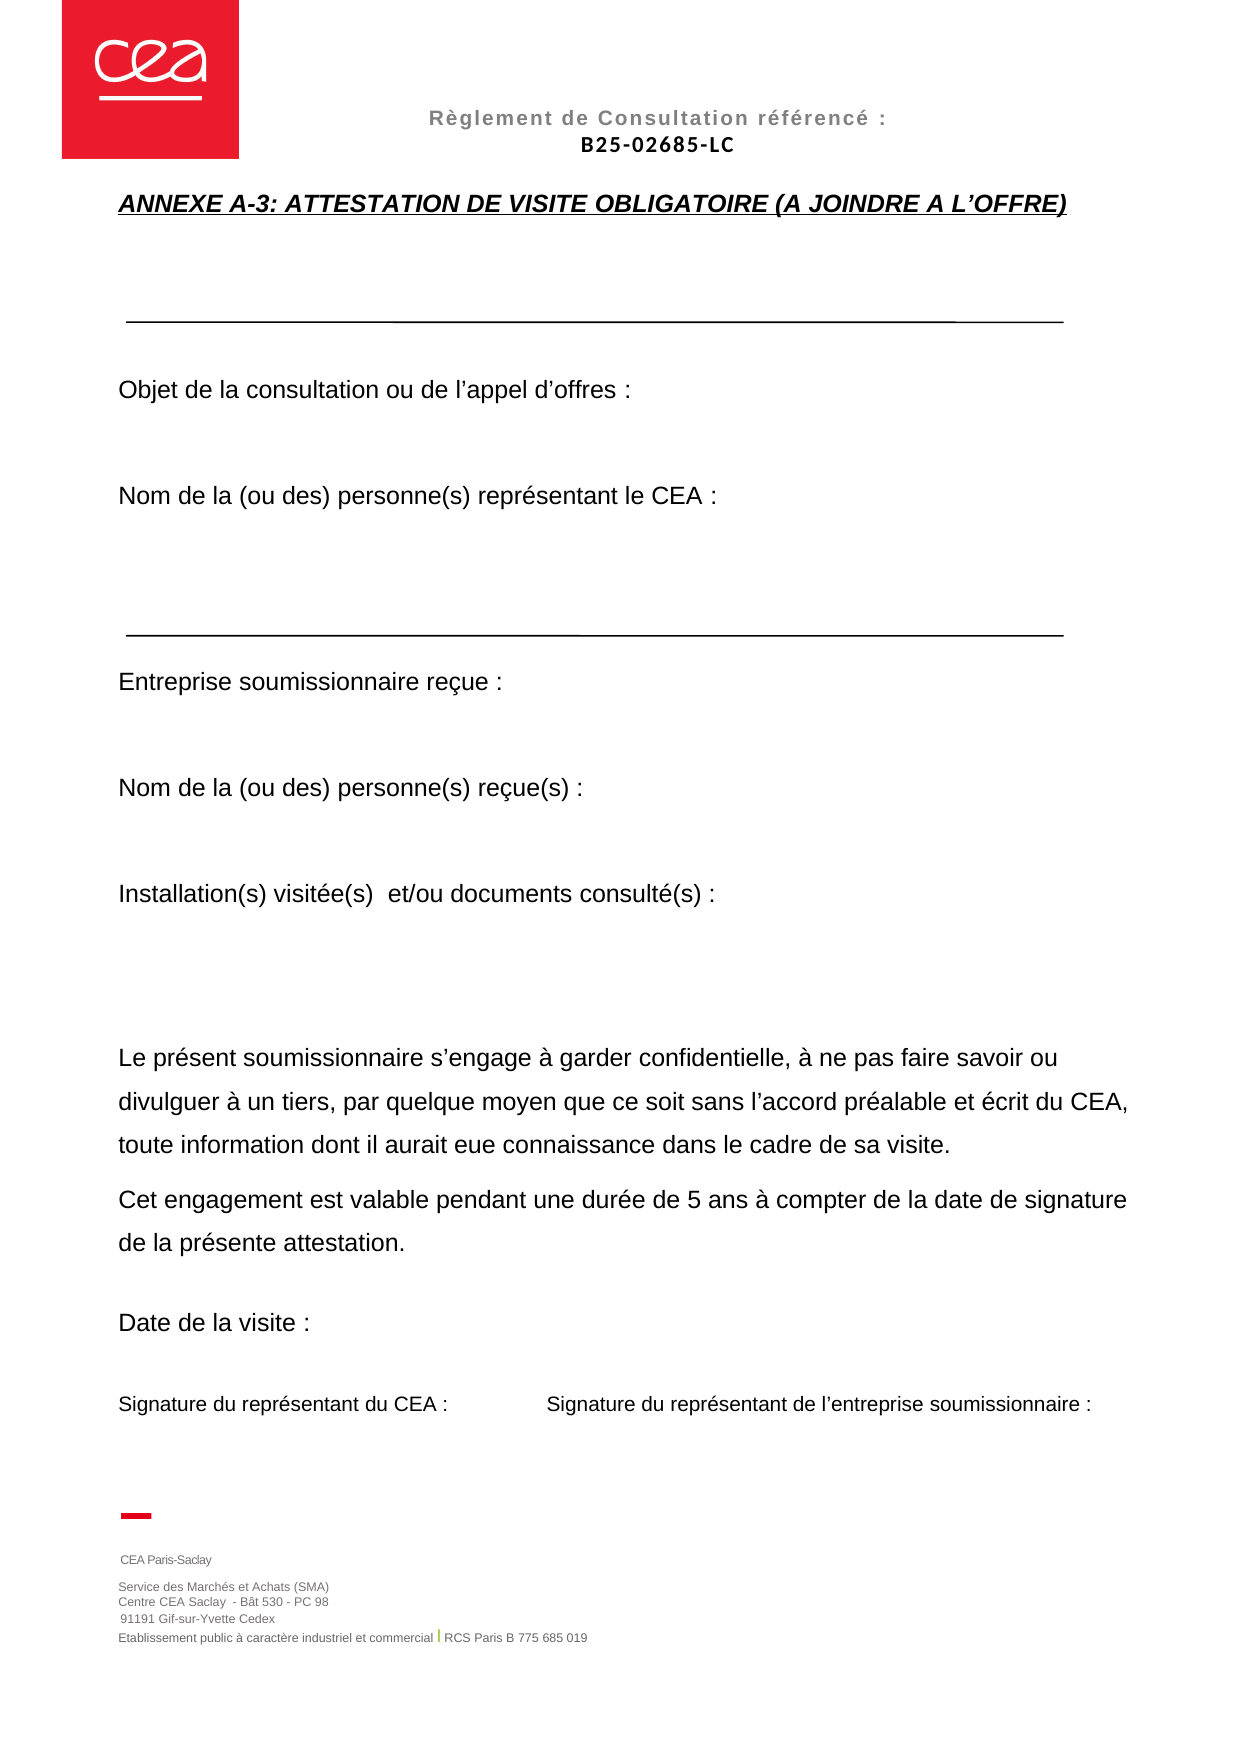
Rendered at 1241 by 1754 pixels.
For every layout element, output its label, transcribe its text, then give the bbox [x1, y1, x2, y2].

text Le présent soumissionnaire s’engage à garder confidentielle, à ne pas faire savoir ou divulguer à un tiers, par quelque moyen que ce soit sans l’accord préalable et écrit du CEA, toute information dont il aurait eue connaissance dans le cadre de sa visite. [118, 1043, 1137, 1158]
text Annexe A-3: ATTESTATION DE VISITE OBLIGATOIRE (a joindre a l’offre) [118, 189, 1137, 218]
picture [61, 0, 239, 159]
text Nom de la (ou des) personne(s) représentant le CEA : [118, 483, 1137, 510]
text Installation(s) visitée(s) et/ou documents consulté(s) : [118, 882, 1137, 908]
text Signature du représentant du CEA : Signature du représentant de l’entreprise soumissionnaire : [118, 1390, 1137, 1417]
text Cet engagement est valable pendant une durée de 5 ans à compter de la date de signature de la présente attestation. [118, 1185, 1137, 1257]
text Entreprise soumissionnaire reçue : [118, 669, 1137, 696]
text Nom de la (ou des) personne(s) reçue(s) : [118, 775, 1137, 802]
text Date de la visite : [118, 1311, 1137, 1337]
text Objet de la consultation ou de l’appel d’offres : [118, 377, 1137, 403]
